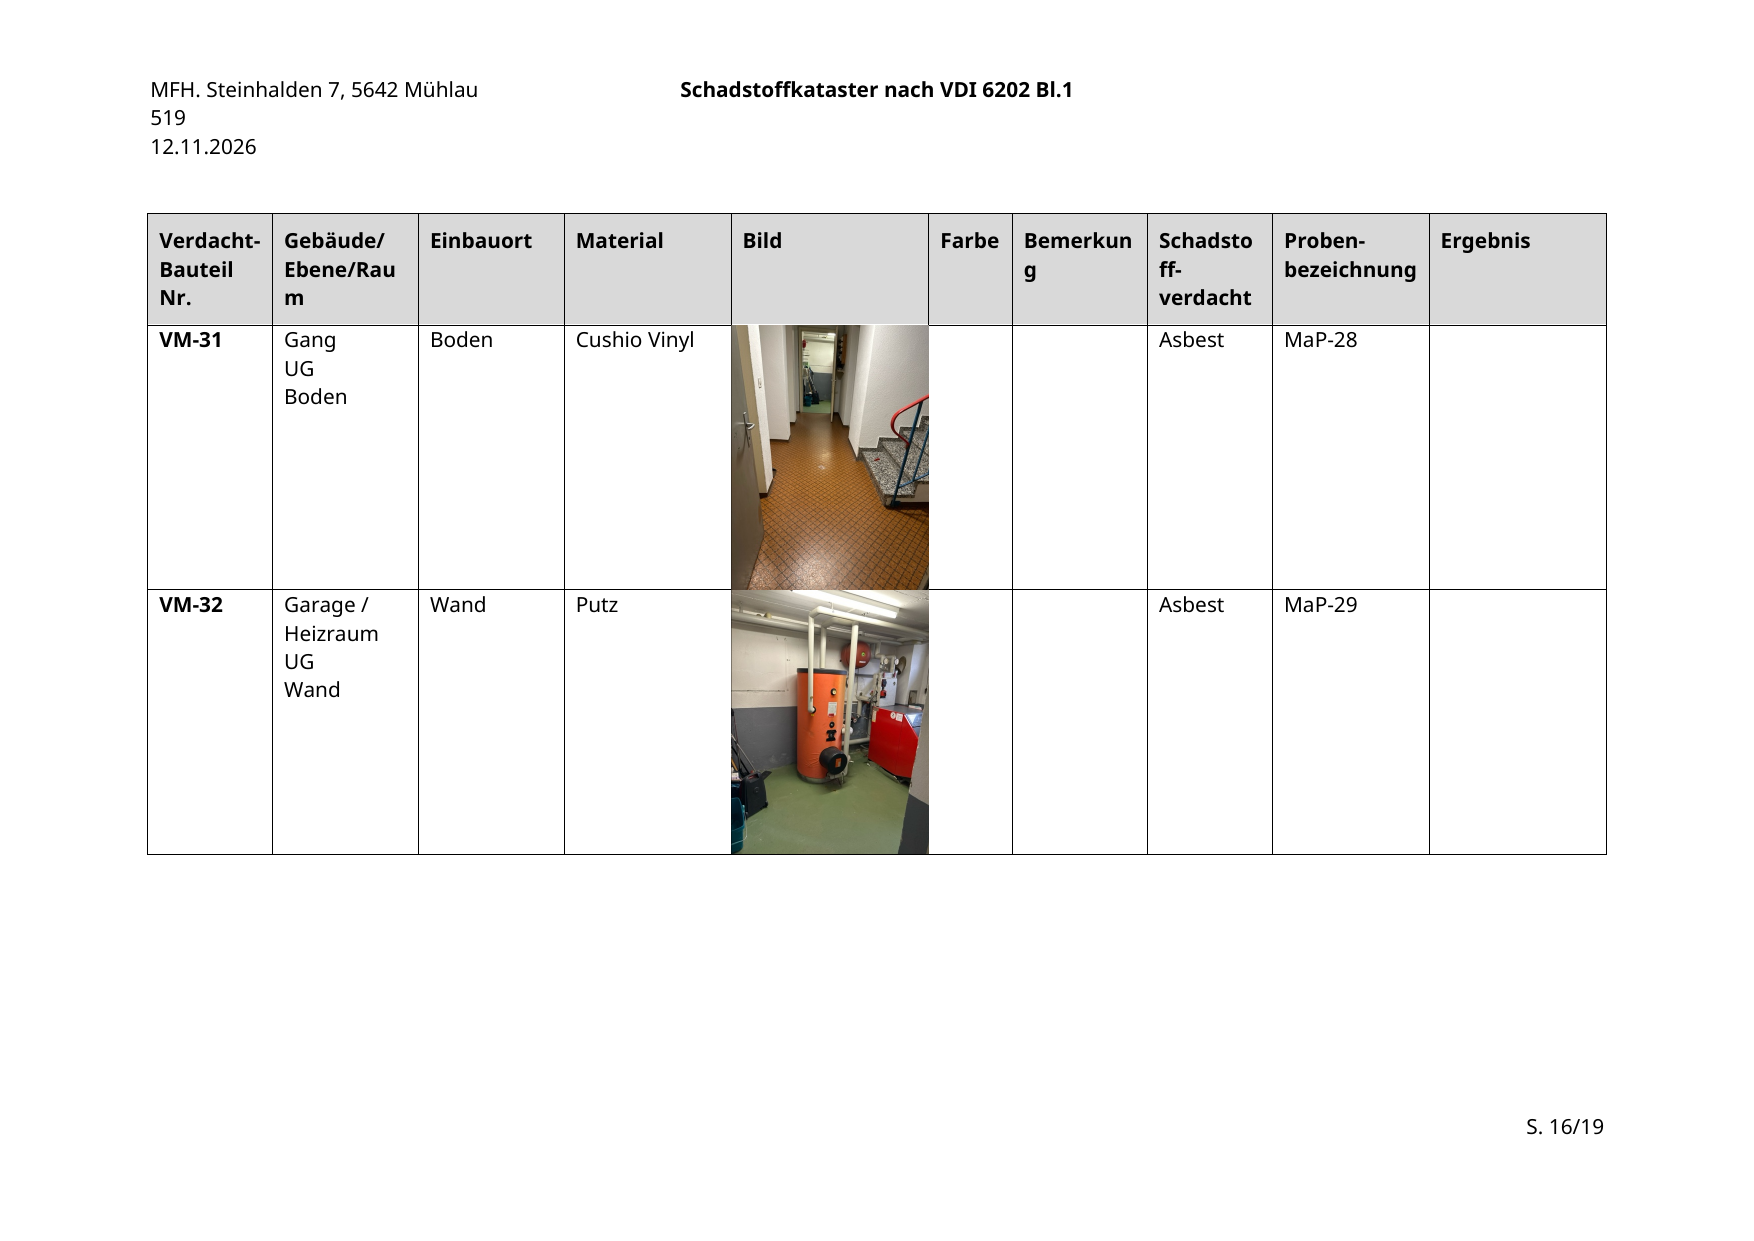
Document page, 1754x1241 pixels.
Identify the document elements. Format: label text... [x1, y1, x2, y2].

table_header Verdacht-Bauteil Nr. [148, 214, 272, 324]
table_cell Cushio Vinyl [565, 326, 731, 589]
table_cell Asbest [1148, 326, 1272, 589]
picture [731, 325, 929, 854]
table_cell Gang UG Boden [273, 326, 418, 589]
table_header Farbe [929, 214, 1012, 324]
table_header Bild [732, 214, 928, 324]
table_header Material [565, 214, 731, 324]
table_header Bemerkung [1013, 214, 1147, 324]
table_cell MaP-28 [1273, 326, 1429, 589]
table_cell [929, 590, 1012, 854]
table_cell [929, 326, 1012, 589]
table_cell [1013, 326, 1147, 589]
table_cell Asbest [1148, 590, 1272, 854]
table_header Schadstoff-verdacht [1148, 214, 1272, 324]
table_cell VM-31 [148, 326, 272, 589]
table_cell [1013, 590, 1147, 854]
table_header Gebäude/ Ebene/Raum [273, 214, 418, 324]
table_cell [1430, 326, 1606, 589]
table_cell Putz [565, 590, 731, 854]
table_cell Boden [419, 326, 564, 589]
table_cell Wand [419, 590, 564, 854]
table_cell VM-32 [148, 590, 272, 854]
table_header Ergebnis [1430, 214, 1606, 324]
table_cell [1430, 590, 1606, 854]
table_cell MaP-29 [1273, 590, 1429, 854]
table_header Einbauort [419, 214, 564, 324]
table_header Proben-bezeichnung [1273, 214, 1429, 324]
table_cell Garage / Heizraum UG Wand [273, 590, 418, 854]
